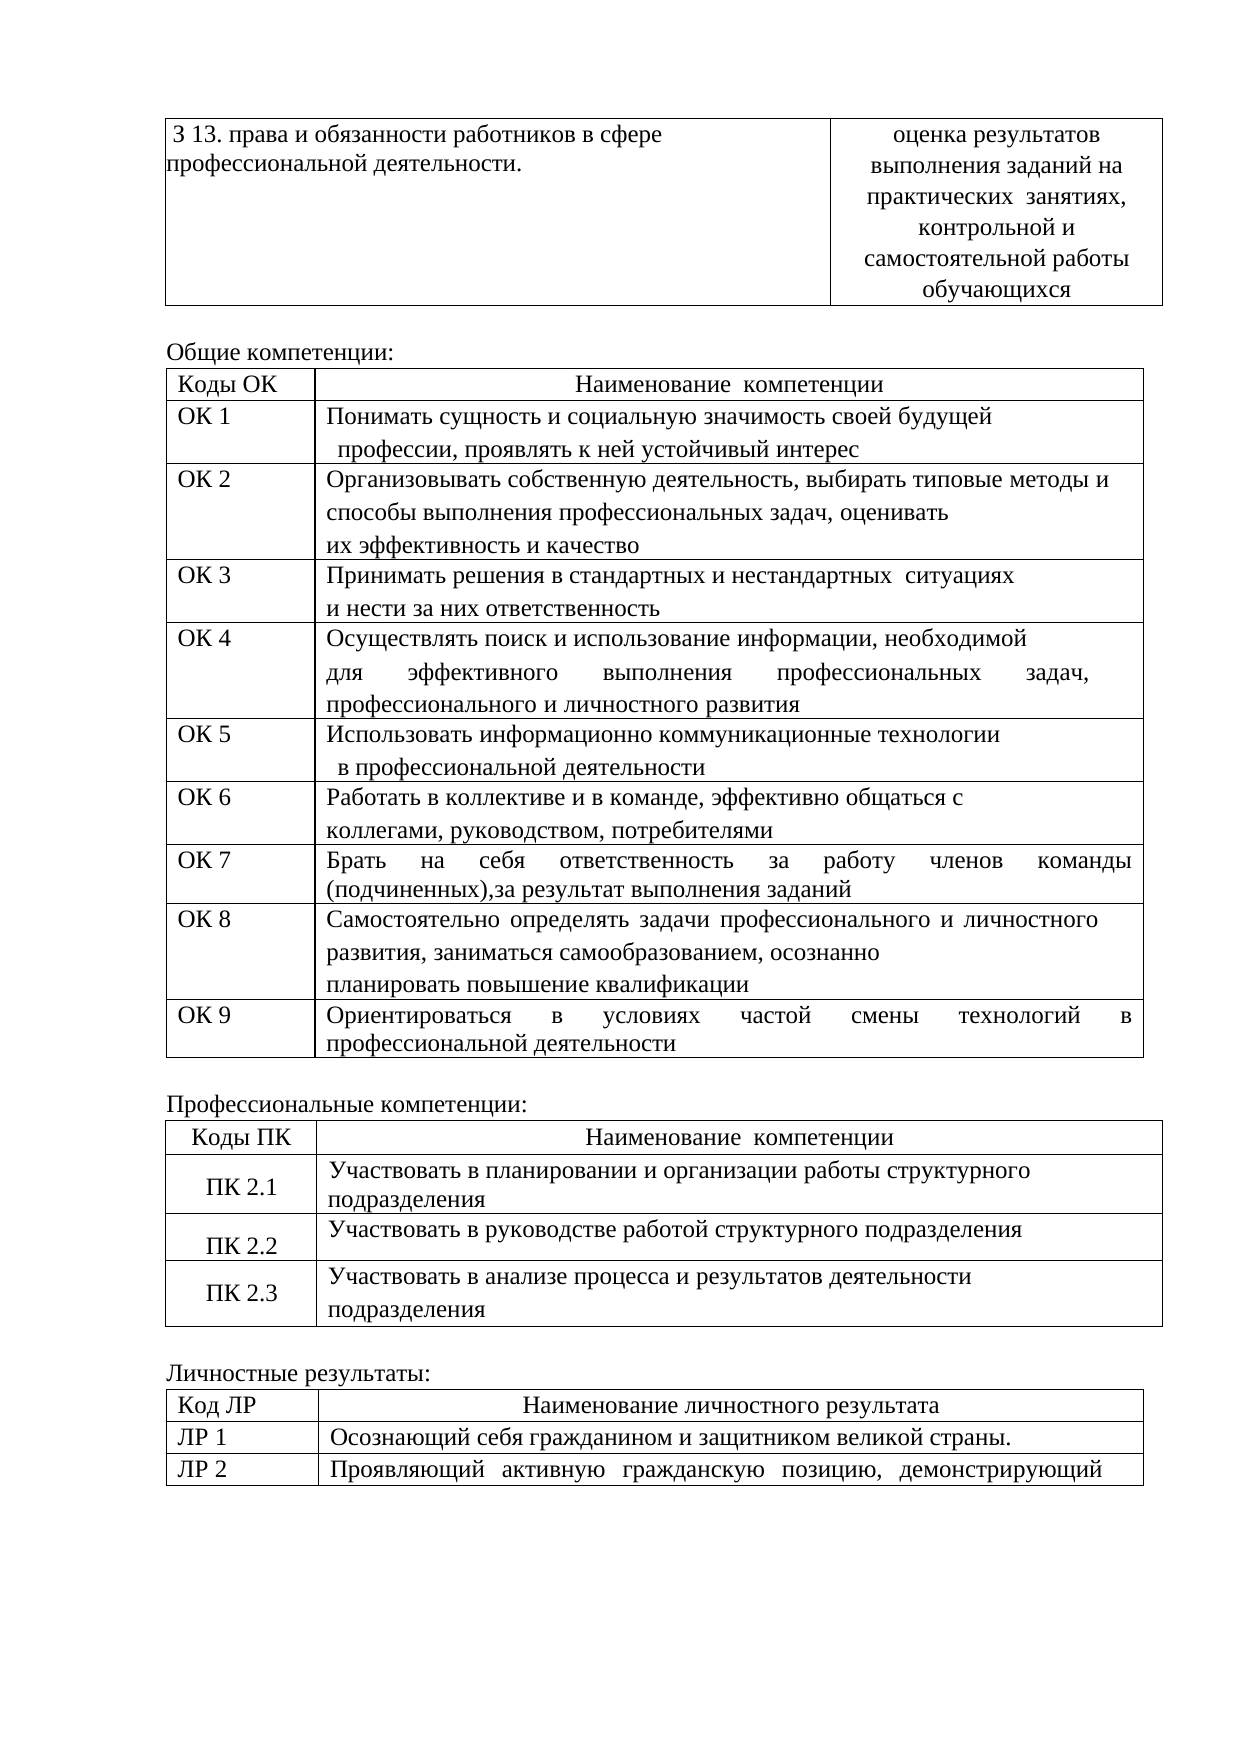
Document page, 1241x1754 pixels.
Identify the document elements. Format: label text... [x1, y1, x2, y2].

table_cell Понимать сущность и социальную значимость своей будущей профессии, проявлять к ней устойчивый интерес [316, 401, 1143, 463]
table_cell Участвовать в руководстве работой структурного подразделения [317, 1214, 1162, 1260]
table_cell ОК 3 [167, 560, 314, 622]
table_cell ЛР 1 [167, 1422, 318, 1453]
table_cell ОК 7 [167, 845, 314, 903]
table_header Код ЛР [167, 1390, 318, 1421]
table_cell Брать на себя ответственность за работу членов команды (подчиненных),за результат выполнения заданий [316, 845, 1143, 903]
table_cell ПК 2.3 [166, 1261, 316, 1326]
table_cell ПК 2.1 [166, 1155, 316, 1213]
text Общие компетенции: [166, 337, 1163, 366]
table_cell Осознающий себя гражданином и защитником великой страны. [319, 1422, 1143, 1453]
table_header Наименование компетенции [317, 1121, 1162, 1154]
table_cell ОК 1 [167, 401, 314, 463]
table_header Коды ПК [166, 1121, 316, 1154]
table_cell Принимать решения в стандартных и нестандартных ситуациях и нести за них ответственность [316, 560, 1143, 622]
table_cell ОК 5 [167, 719, 314, 781]
table_cell ОК 8 [167, 904, 314, 999]
table_cell Самостоятельно определять задачи профессионального и личностного развития, заниматься самообразованием, осознанно планировать повышение квалификации [316, 904, 1143, 999]
text Профессиональные компетенции: [166, 1089, 1163, 1118]
table_header Наименование личностного результата [319, 1390, 1143, 1421]
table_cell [319, 1454, 1143, 1485]
table_cell ПК 2.2 [166, 1214, 316, 1260]
table_cell Организовывать собственную деятельность, выбирать типовые методы и способы выполнения профессиональных задач, оценивать их эффективность и качество [316, 464, 1143, 559]
table_cell Использовать информационно коммуникационные технологии в профессиональной деятельности [316, 719, 1143, 781]
table_cell ОК 9 [167, 1000, 314, 1057]
table_cell Участвовать в планировании и организации работы структурного подразделения [317, 1155, 1162, 1213]
table_header Коды ОК [167, 369, 314, 400]
table_cell ОК 4 [167, 623, 314, 718]
table_header Наименование компетенции [316, 369, 1143, 400]
table_cell ОК 6 [167, 782, 314, 844]
text Личностные результаты: [166, 1358, 1163, 1387]
table_cell Участвовать в анализе процесса и результатов деятельности подразделения [317, 1261, 1162, 1326]
table_cell Осуществлять поиск и использование информации, необходимой для эффективного выполнения профессиональных задач, профессионального и личностного развития [316, 623, 1143, 718]
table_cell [831, 119, 1162, 305]
table_cell З 13. права и обязанности работников в сфере профессиональной деятельности. [166, 119, 830, 305]
table_cell Ориентироваться в условиях частой смены технологий в профессиональной деятельности [316, 1000, 1143, 1057]
table_cell ОК 2 [167, 464, 314, 559]
table_cell Работать в коллективе и в команде, эффективно общаться с коллегами, руководством, потребителями [316, 782, 1143, 844]
table_cell ЛР 2 [167, 1454, 318, 1485]
